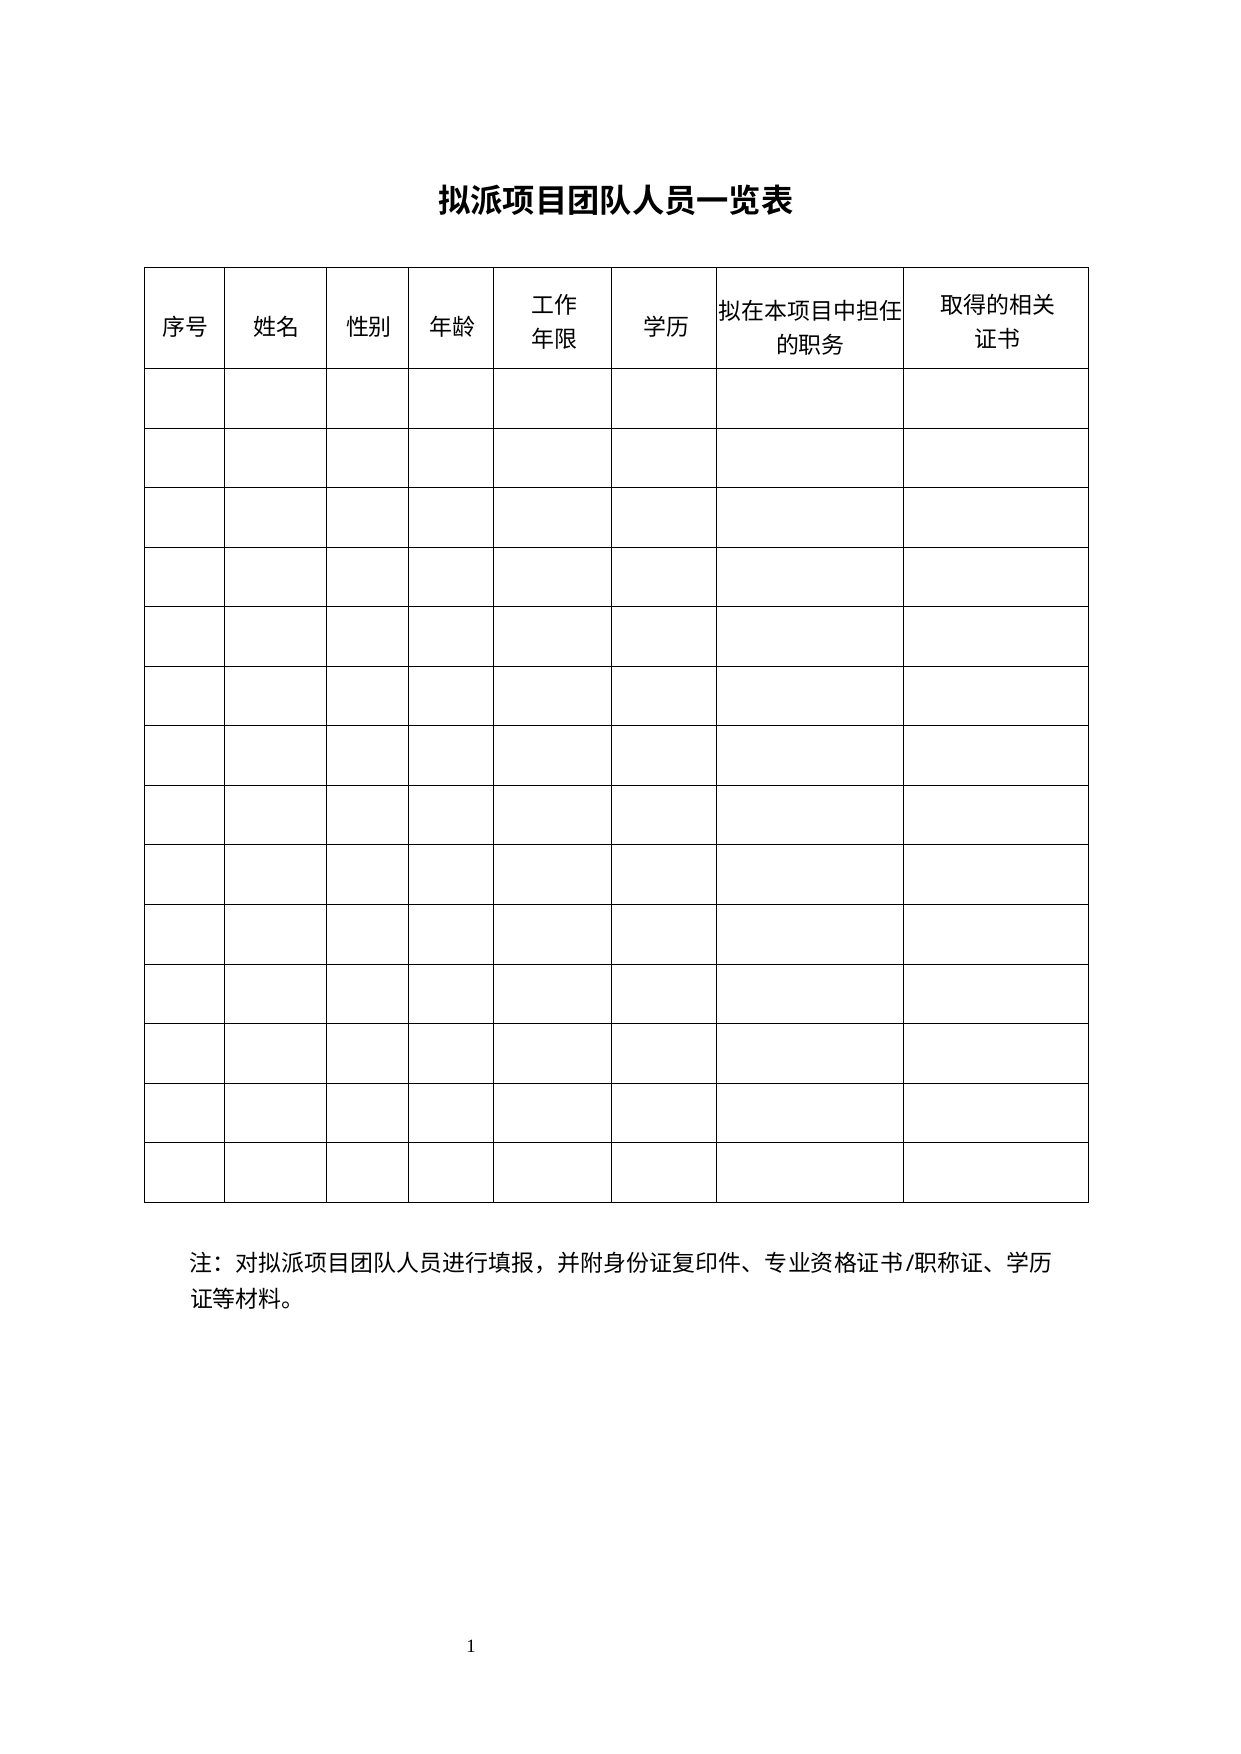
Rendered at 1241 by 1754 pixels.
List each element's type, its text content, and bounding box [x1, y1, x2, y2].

table_cell [225, 548, 326, 606]
table_header 性别 [327, 268, 408, 368]
table_cell [612, 369, 716, 428]
table_cell [717, 905, 903, 963]
table_cell [717, 1143, 903, 1202]
table_cell [717, 429, 903, 487]
table_cell [904, 488, 1088, 547]
table_cell [612, 845, 716, 904]
table_cell [409, 1143, 493, 1202]
table_cell [145, 965, 224, 1023]
table_cell [409, 548, 493, 606]
table_cell [717, 965, 903, 1023]
table_cell [327, 1024, 408, 1083]
table_cell [327, 369, 408, 428]
table_cell [612, 1143, 716, 1202]
table_cell [717, 369, 903, 428]
table_cell [494, 607, 611, 666]
table_cell [494, 488, 611, 547]
table_cell [409, 786, 493, 844]
table_cell [145, 667, 224, 725]
table_cell [612, 965, 716, 1023]
table_header 序号 [145, 268, 224, 368]
table_header 年龄 [409, 268, 493, 368]
table_cell [612, 786, 716, 844]
table_header 工作 年限 [494, 268, 611, 368]
table_cell [717, 488, 903, 547]
table_cell [145, 726, 224, 785]
table_cell [494, 1084, 611, 1142]
table_cell [409, 1024, 493, 1083]
table_cell [145, 488, 224, 547]
table_cell [409, 488, 493, 547]
table_cell [904, 369, 1088, 428]
text 拟派项目团队人员一览表 [438, 177, 1089, 221]
table_cell [145, 1143, 224, 1202]
table_cell [494, 845, 611, 904]
table_cell [145, 429, 224, 487]
table_cell [327, 905, 408, 963]
table_cell [225, 1024, 326, 1083]
table_cell [327, 548, 408, 606]
text 注：对拟派项目团队人员进行填报，并附身份证复印件、专业资格证书/职称证、学历证等材料。 [189, 1245, 1053, 1314]
table_cell [327, 429, 408, 487]
table_cell [904, 726, 1088, 785]
table_cell [225, 965, 326, 1023]
table_cell [717, 786, 903, 844]
table_cell [225, 726, 326, 785]
table_cell [612, 1084, 716, 1142]
table_cell [225, 369, 326, 428]
table_cell [145, 548, 224, 606]
table_cell [904, 965, 1088, 1023]
table_cell [612, 607, 716, 666]
table_cell [327, 607, 408, 666]
table_cell [409, 429, 493, 487]
table_cell [904, 1084, 1088, 1142]
table_cell [904, 905, 1088, 963]
table_cell [494, 667, 611, 725]
table_cell [717, 667, 903, 725]
table_cell [612, 726, 716, 785]
table_cell [327, 845, 408, 904]
table_cell [904, 607, 1088, 666]
table_cell [225, 786, 326, 844]
table_cell [225, 1084, 326, 1142]
table_cell [612, 488, 716, 547]
table_header 学历 [612, 268, 716, 368]
table_cell [409, 965, 493, 1023]
table_cell [612, 548, 716, 606]
table_cell [225, 607, 326, 666]
table_cell [494, 726, 611, 785]
table_cell [612, 905, 716, 963]
table_cell [494, 1143, 611, 1202]
table_cell [409, 726, 493, 785]
table_cell [494, 786, 611, 844]
table_cell [904, 1143, 1088, 1202]
table_cell [225, 667, 326, 725]
table_cell [717, 845, 903, 904]
table_cell [327, 965, 408, 1023]
table_cell [717, 726, 903, 785]
table_cell [145, 607, 224, 666]
table_cell [409, 845, 493, 904]
table_cell [494, 429, 611, 487]
table_cell [904, 548, 1088, 606]
table_cell [494, 1024, 611, 1083]
table_cell [612, 429, 716, 487]
table_cell [409, 1084, 493, 1142]
table_cell [327, 786, 408, 844]
table_cell [225, 845, 326, 904]
table_cell [409, 369, 493, 428]
table_cell [327, 1143, 408, 1202]
table_cell [612, 1024, 716, 1083]
table_cell [494, 905, 611, 963]
table_cell [717, 548, 903, 606]
table_cell [409, 607, 493, 666]
table_cell [225, 905, 326, 963]
table_cell [904, 845, 1088, 904]
table_cell [494, 965, 611, 1023]
table_cell [145, 845, 224, 904]
table_cell [225, 488, 326, 547]
table_cell [145, 1024, 224, 1083]
table_cell [904, 1024, 1088, 1083]
table_header 姓名 [225, 268, 326, 368]
table_cell [409, 667, 493, 725]
table_cell [225, 429, 326, 487]
table_cell [145, 905, 224, 963]
table_header 取得的相关 证书 [904, 268, 1088, 368]
table_cell [145, 786, 224, 844]
table_cell [717, 1084, 903, 1142]
table_cell [904, 667, 1088, 725]
table_cell [904, 429, 1088, 487]
table_cell [225, 1143, 326, 1202]
table_cell [494, 369, 611, 428]
table_cell [904, 786, 1088, 844]
table_cell [409, 905, 493, 963]
table_cell [327, 726, 408, 785]
table_cell [145, 369, 224, 428]
table_cell [717, 607, 903, 666]
table_cell [327, 488, 408, 547]
table_header 拟在本项目中担任的职务 [717, 268, 903, 368]
table_cell [327, 1084, 408, 1142]
table_cell [145, 1084, 224, 1142]
table_cell [717, 1024, 903, 1083]
table_cell [612, 667, 716, 725]
table_cell [327, 667, 408, 725]
table_cell [494, 548, 611, 606]
